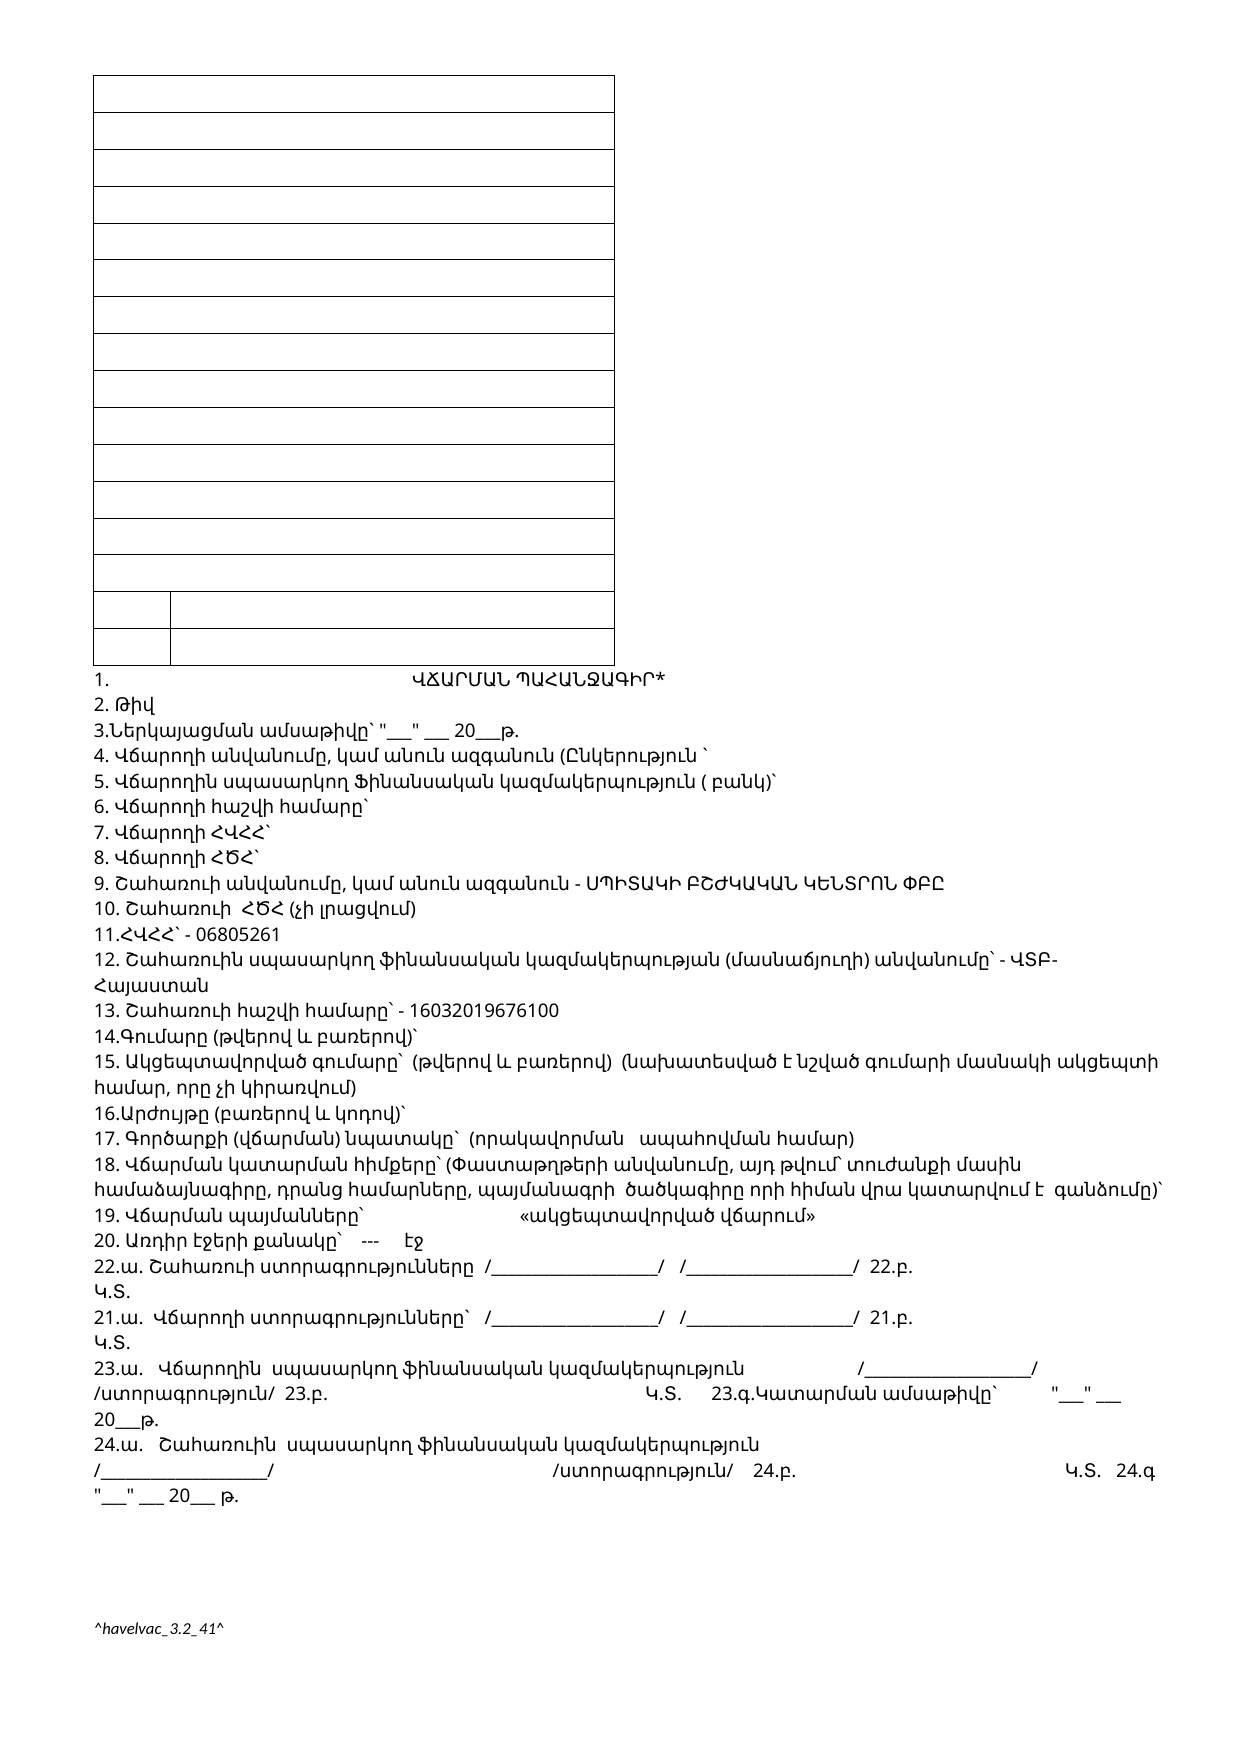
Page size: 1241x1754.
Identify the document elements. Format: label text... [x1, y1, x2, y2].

text ^havelvac_3.2_41^ [94, 1618, 1171, 1638]
